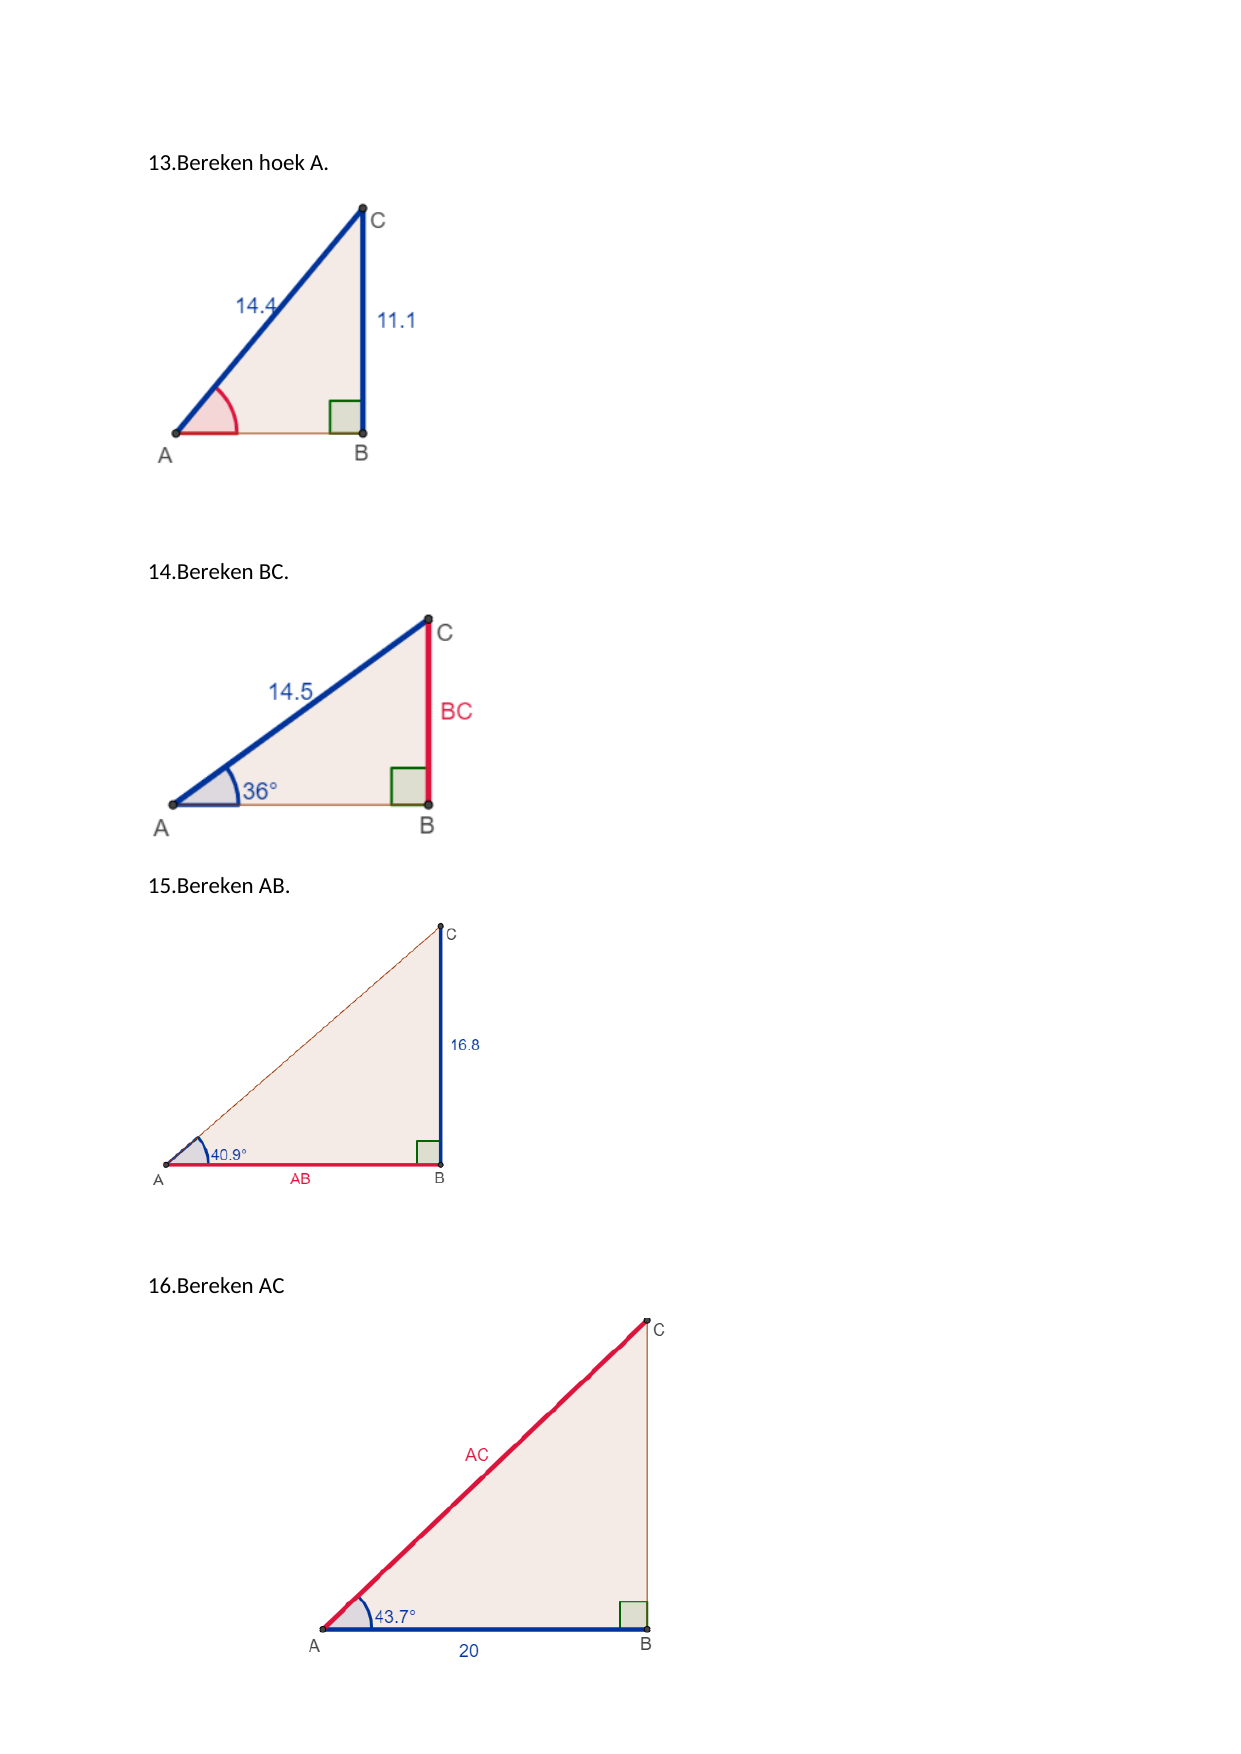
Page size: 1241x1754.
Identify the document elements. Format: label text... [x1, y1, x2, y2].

picture [276, 1318, 697, 1664]
text 14.Bereken BC. [148, 557, 1093, 585]
picture [147, 917, 487, 1206]
picture [147, 194, 425, 491]
text 13.Bereken hoek A. [148, 148, 1093, 176]
picture [147, 603, 485, 852]
text 15.Bereken AB. [148, 871, 1093, 899]
text 16.Bereken AC [148, 1271, 1093, 1299]
